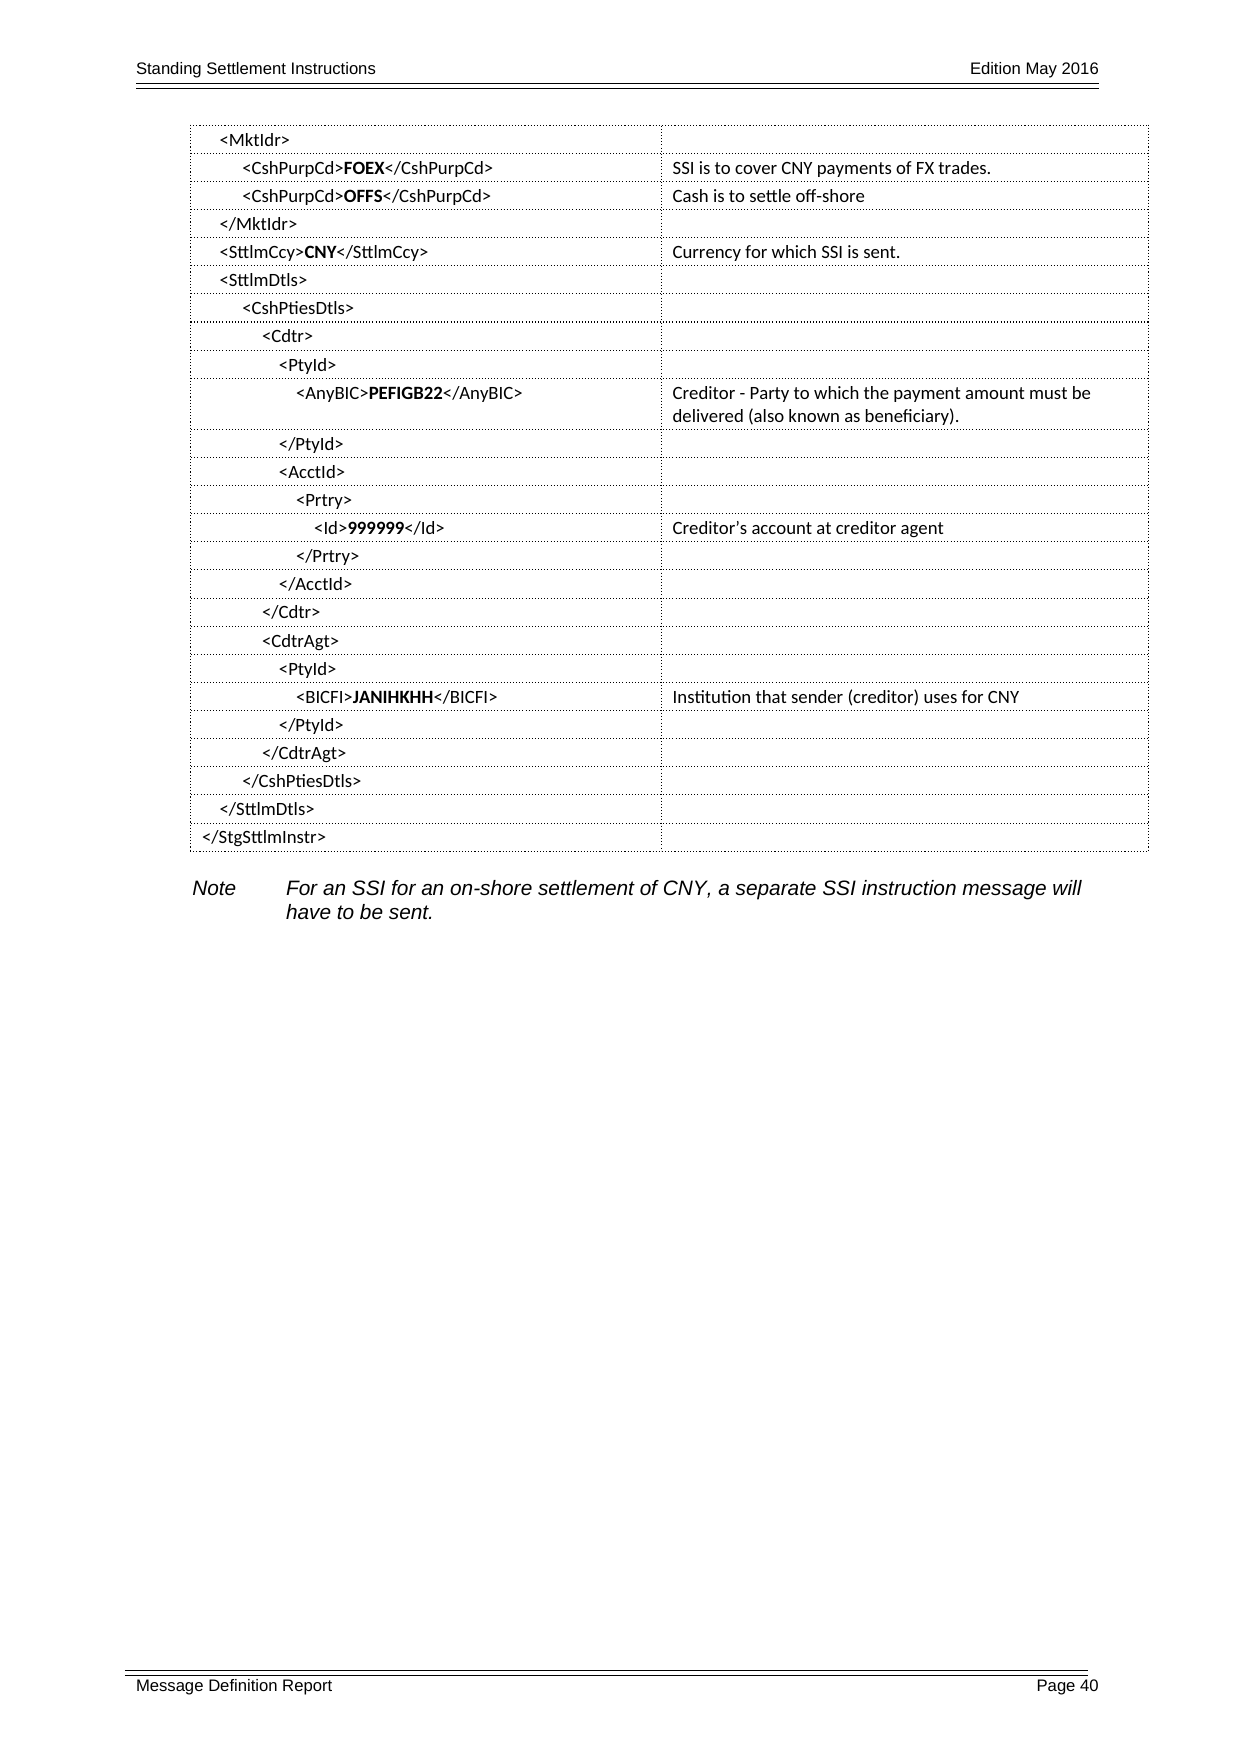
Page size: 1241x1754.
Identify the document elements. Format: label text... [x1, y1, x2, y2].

table_cell [661, 485, 1148, 513]
table_cell </Cdtr> [191, 598, 661, 626]
table_cell <PtyId> [191, 350, 661, 378]
table_cell [661, 321, 1148, 349]
table_cell [661, 654, 1148, 682]
table_cell </AcctId> [191, 569, 661, 597]
table_cell [661, 598, 1148, 626]
table_cell </CdtrAgt> [191, 738, 661, 766]
table_cell [661, 569, 1148, 597]
table_cell [661, 265, 1148, 293]
table_cell <CshPtiesDtls> [191, 293, 661, 321]
table_cell </PtyId> [191, 429, 661, 457]
table_cell </CshPtiesDtls> [191, 766, 661, 794]
table_cell <CshPurpCd>FOEX</CshPurpCd> [191, 153, 661, 181]
table_cell [661, 626, 1148, 654]
table_cell [661, 293, 1148, 321]
table_cell Currency for which SSI is sent. [661, 237, 1148, 265]
table_cell [661, 125, 1148, 153]
text Note For an SSI for an on-shore settlement of CNY, a separate SSI instruction message will have to be sent. [192, 876, 1104, 923]
table_cell <Id>999999</Id> [191, 513, 661, 541]
table_cell [661, 794, 1148, 822]
table_cell </PtyId> [191, 710, 661, 738]
table_cell [661, 209, 1148, 237]
table_cell <PtyId> [191, 654, 661, 682]
table_cell <Cdtr> [191, 321, 661, 349]
table_cell <CdtrAgt> [191, 626, 661, 654]
table_cell [661, 541, 1148, 569]
table_cell Creditor - Party to which the payment amount must be delivered (also known as beneficiary). [661, 378, 1148, 429]
table_cell </MktIdr> [191, 209, 661, 237]
table_cell </SttlmDtls> [191, 794, 661, 822]
table_cell [661, 350, 1148, 378]
table_cell Institution that sender (creditor) uses for CNY [661, 682, 1148, 710]
table_cell SSI is to cover CNY payments of FX trades. [661, 153, 1148, 181]
table_cell </Prtry> [191, 541, 661, 569]
table_cell <AnyBIC>PEFIGB22</AnyBIC> [191, 378, 661, 429]
table_cell Cash is to settle off-shore [661, 181, 1148, 209]
table_cell [661, 429, 1148, 457]
table_cell [661, 457, 1148, 485]
table_cell <SttlmCcy>CNY</SttlmCcy> [191, 237, 661, 265]
table_cell </StgSttlmInstr> [191, 823, 661, 851]
table_cell <MktIdr> [191, 125, 661, 153]
table_cell <Prtry> [191, 485, 661, 513]
table_cell Creditor’s account at creditor agent [661, 513, 1148, 541]
table_cell <CshPurpCd>OFFS</CshPurpCd> [191, 181, 661, 209]
table_cell [661, 823, 1148, 851]
table_cell <AcctId> [191, 457, 661, 485]
table_cell <SttlmDtls> [191, 265, 661, 293]
table_cell [661, 738, 1148, 766]
table_cell [661, 710, 1148, 738]
table_cell <BICFI>JANIHKHH</BICFI> [191, 682, 661, 710]
table_cell [661, 766, 1148, 794]
